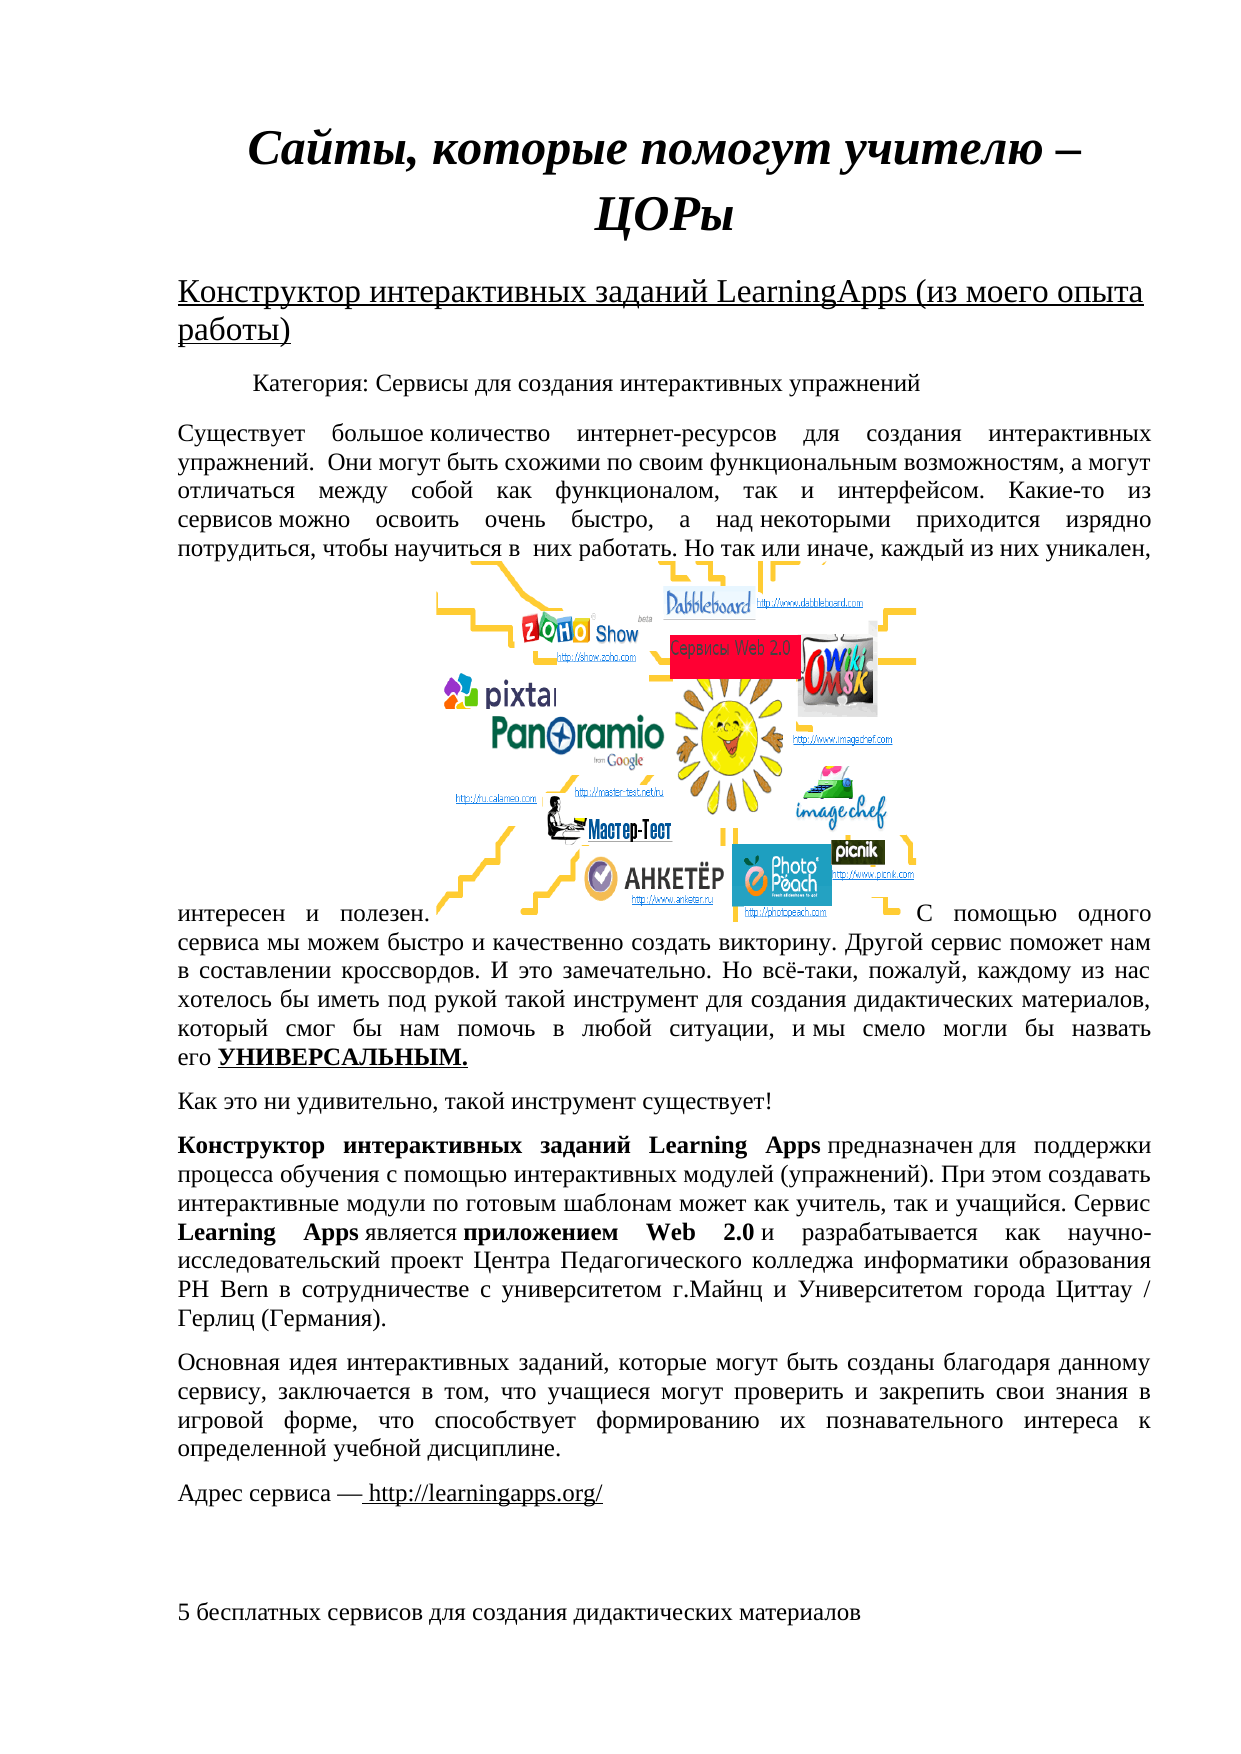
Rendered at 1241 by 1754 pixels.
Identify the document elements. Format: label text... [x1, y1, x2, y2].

text 5 бесплатных сервисов для создания дидактических материалов [177, 1576, 1152, 1626]
text Основная идея интерактивных заданий, которые могут быть созданы благодаря данному сервису, заключается в том, что учащиеся могут проверить и закрепить свои знания в игровой форме, что способствует формированию их познавательного интереса к определенной учебной дисциплине. [177, 1347, 1152, 1462]
text Конструктор интерактивных заданий Learning Apps предназначен для поддержки процесса обучения с помощью интерактивных модулей (упражнений). При этом создавать интерактивные модули по готовым шаблонам может как учитель, так и учащийся. Сервис Learning Apps является приложением Web 2.0 и разрабатывается как научно-исследовательский проект Центра Педагогического колледжа информатики образования РН Bern в сотрудничестве с университетом г.Майнц и Университетом города Циттау / Герлиц (Германия). [177, 1130, 1152, 1332]
text Адрес сервиса — http://learningapps.org/ [177, 1478, 1152, 1507]
text Как это ни удивительно, такой инструмент существует! [177, 1086, 1152, 1115]
text Конструктор интерактивных заданий LearningApps (из моего опыта работы) [177, 271, 1152, 348]
text Сайты, которые помогут учителю – ЦОРы [177, 118, 1152, 242]
picture [436, 561, 917, 922]
text Категория: Сервисы для создания интерактивных упражнений [252, 368, 1152, 397]
